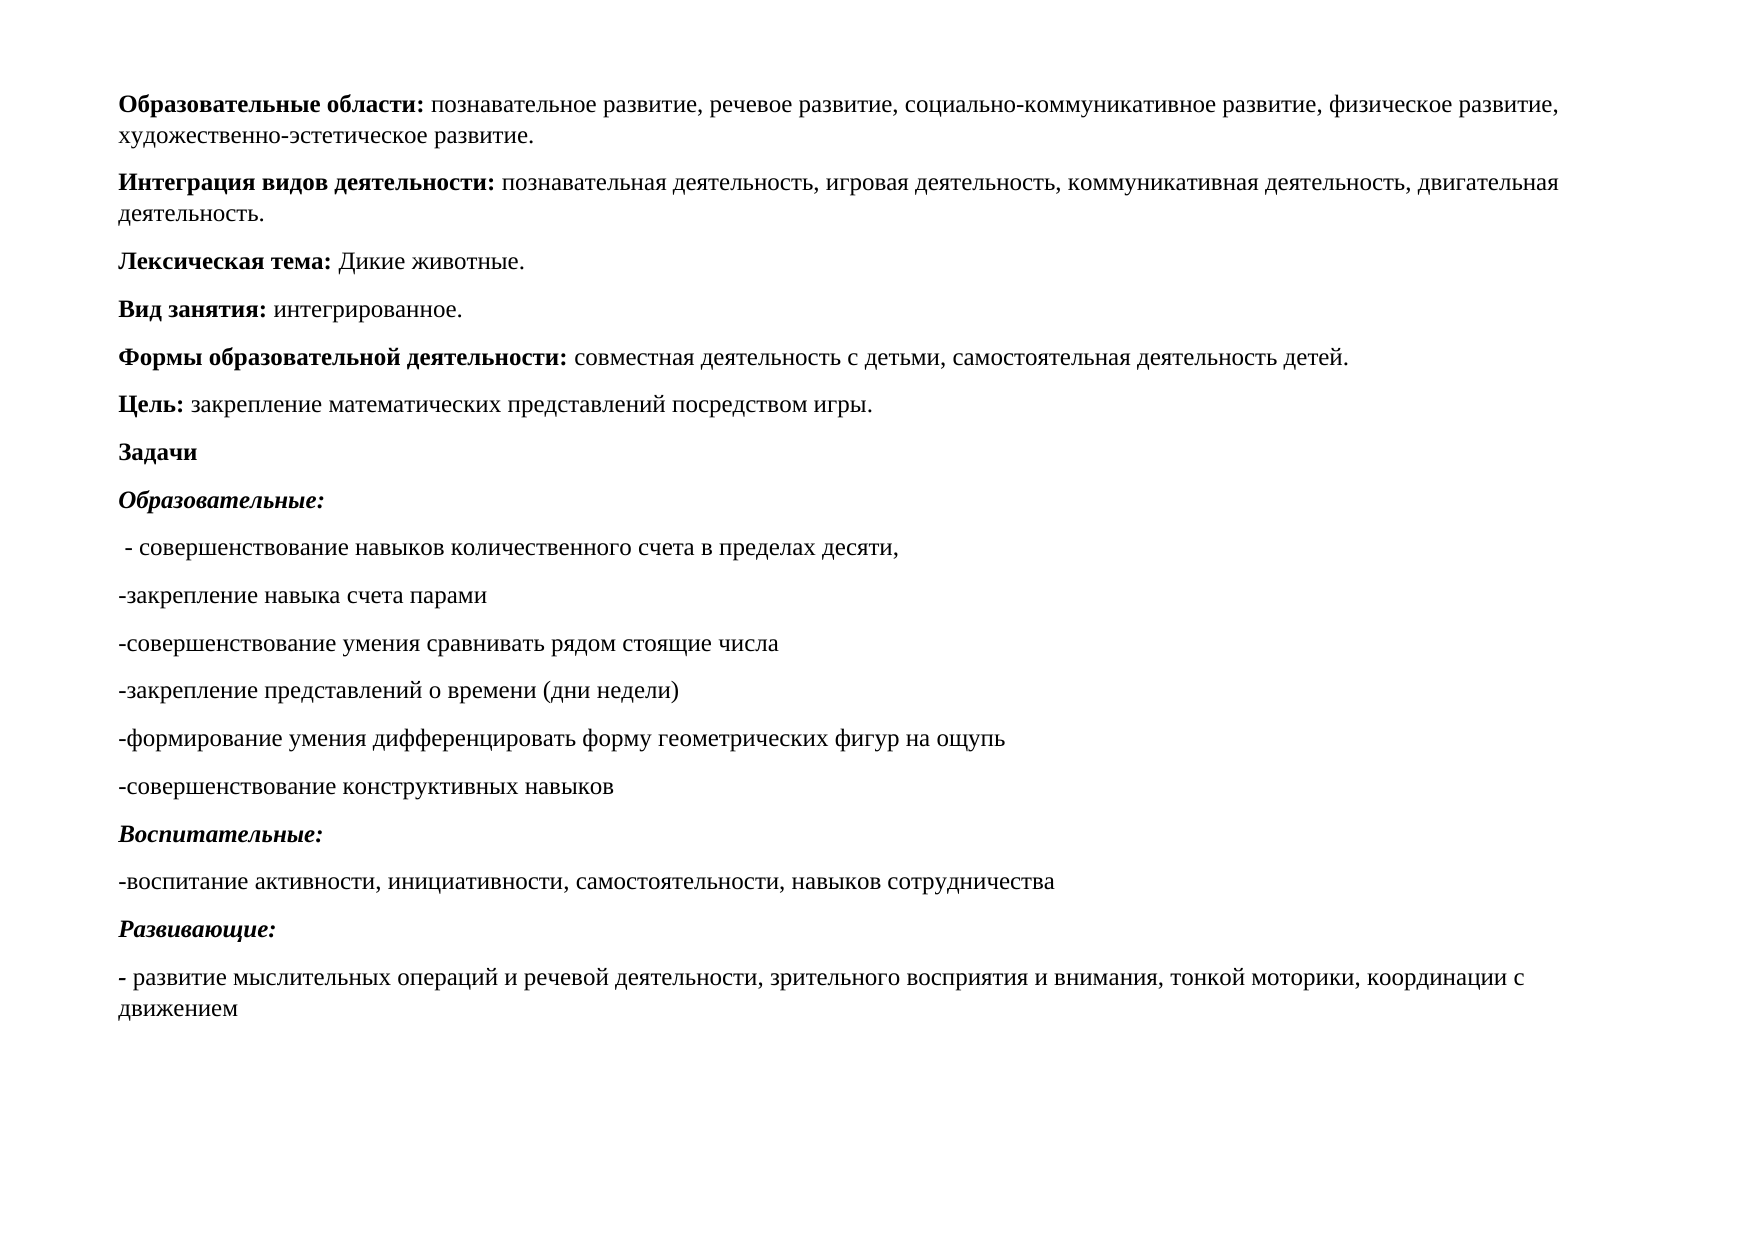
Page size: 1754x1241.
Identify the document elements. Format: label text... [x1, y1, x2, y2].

text -совершенствование конструктивных навыков [118, 771, 1636, 800]
text - совершенствование навыков количественного счета в пределах десяти, [118, 532, 1636, 561]
text Цель: закрепление математических представлений посредством игры. [118, 389, 1636, 418]
text Развивающие: [118, 914, 1636, 943]
text -формирование умения дифференцировать форму геометрических фигур на ощупь [118, 723, 1636, 752]
text - развитие мыслительных операций и речевой деятельности, зрительного восприятия и внимания, тонкой моторики, координации с движением [118, 962, 1636, 1022]
text Образовательные: [118, 485, 1636, 513]
text Образовательные области: познавательное развитие, речевое развитие, социально-коммуникативное развитие, физическое развитие, художественно-эстетическое развитие. [118, 89, 1636, 148]
text -совершенствование умения сравнивать рядом стоящие числа [118, 628, 1636, 657]
text Задачи [118, 437, 1636, 466]
text Вид занятия: интегрированное. [118, 294, 1636, 323]
text Формы образовательной деятельности: совместная деятельность с детьми, самостоятельная деятельность детей. [118, 342, 1636, 370]
text Лексическая тема: Дикие животные. [118, 246, 1636, 275]
text Интеграция видов деятельности: познавательная деятельность, игровая деятельность, коммуникативная деятельность, двигательная деятельность. [118, 167, 1636, 227]
text -воспитание активности, инициативности, самостоятельности, навыков сотрудничества [118, 866, 1636, 895]
text Воспитательные: [118, 819, 1636, 847]
text -закрепление представлений о времени (дни недели) [118, 676, 1636, 704]
text -закрепление навыка счета парами [118, 580, 1636, 609]
